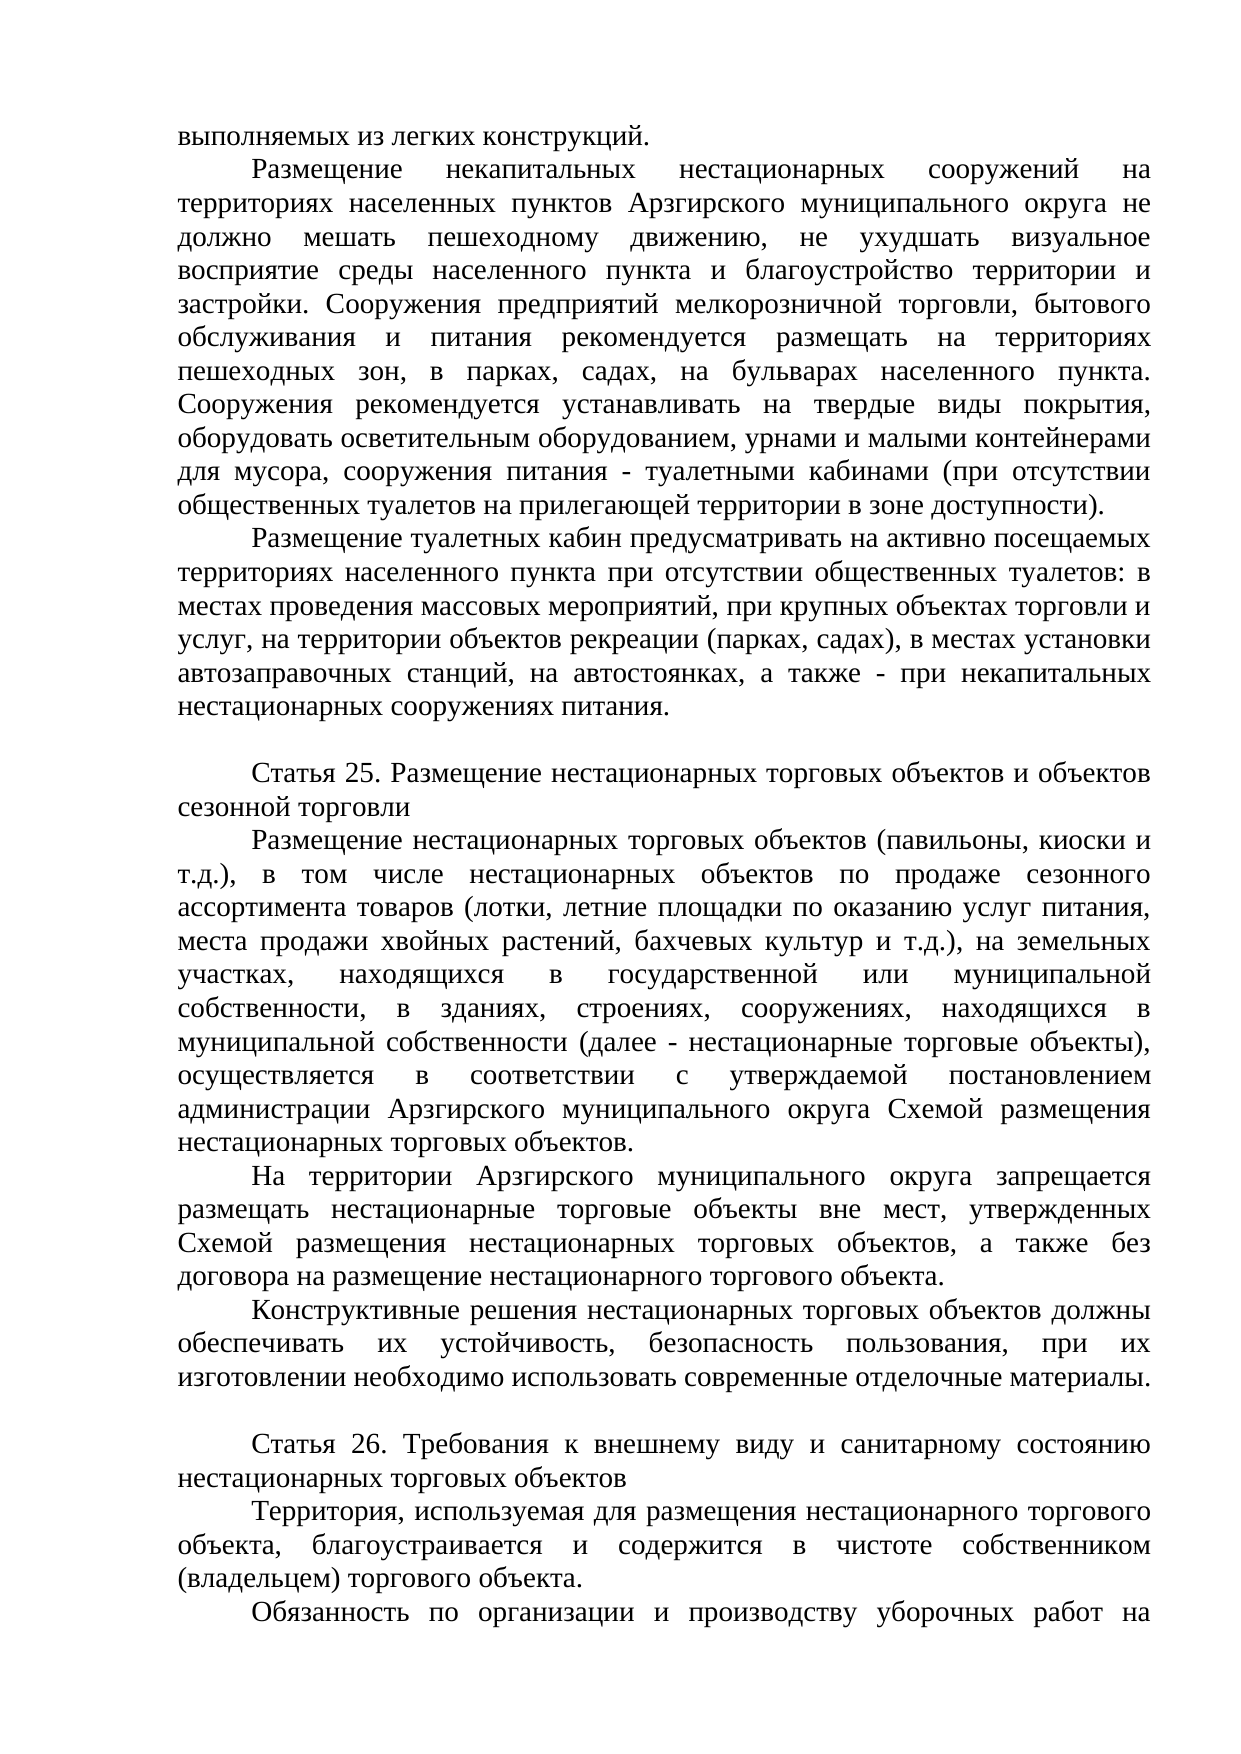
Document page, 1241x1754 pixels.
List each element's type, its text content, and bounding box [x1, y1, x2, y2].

text Размещение туалетных кабин предусматривать на активно посещаемых территориях населенного пункта при отсутствии общественных туалетов: в местах проведения массовых мероприятий, при крупных объектах торговли и услуг, на территории объектов рекреации (парках, садах), в местах установки автозаправочных станций, на автостоянках, а также - при некапитальных нестационарных сооружениях питания. [177, 521, 1152, 722]
text На территории Арзгирского муниципального округа запрещается размещать нестационарные торговые объекты вне мест, утвержденных Схемой размещения нестационарных торговых объектов, а также без договора на размещение нестационарного торгового объекта. [177, 1158, 1152, 1292]
text Конструктивные решения нестационарных торговых объектов должны обеспечивать их устойчивость, безопасность пользования, при их изготовлении необходимо использовать современные отделочные материалы. [177, 1292, 1152, 1393]
text Территория, используемая для размещения нестационарного торгового объекта, благоустраивается и содержится в чистоте собственником (владельцем) торгового объекта. [177, 1493, 1152, 1594]
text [177, 118, 1152, 152]
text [177, 1594, 1152, 1627]
text Статья 25. Размещение нестационарных торговых объектов и объектов сезонной торговли [177, 755, 1152, 822]
text Размещение нестационарных торговых объектов (павильоны, киоски и т.д.), в том числе нестационарных объектов по продаже сезонного ассортимента товаров (лотки, летние площадки по оказанию услуг питания, места продажи хвойных растений, бахчевых культур и т.д.), на земельных участках, находящихся в государственной или муниципальной собственности, в зданиях, строениях, сооружениях, находящихся в муниципальной собственности (далее - нестационарные торговые объекты), осуществляется в соответствии с утверждаемой постановлением администрации Арзгирского муниципального округа Схемой размещения нестационарных торговых объектов. [177, 822, 1152, 1158]
text Размещение некапитальных нестационарных сооружений на территориях населенных пунктов Арзгирского муниципального округа не должно мешать пешеходному движению, не ухудшать визуальное восприятие среды населенного пункта и благоустройство территории и застройки. Сооружения предприятий мелкорозничной торговли, бытового обслуживания и питания рекомендуется размещать на территориях пешеходных зон, в парках, садах, на бульварах населенного пункта. Сооружения рекомендуется устанавливать на твердые виды покрытия, оборудовать осветительным оборудованием, урнами и малыми контейнерами для мусора, сооружения питания - туалетными кабинами (при отсутствии общественных туалетов на прилегающей территории в зоне доступности). [177, 152, 1152, 521]
text Статья 26. Требования к внешнему виду и санитарному состоянию нестационарных торговых объектов [177, 1426, 1152, 1493]
